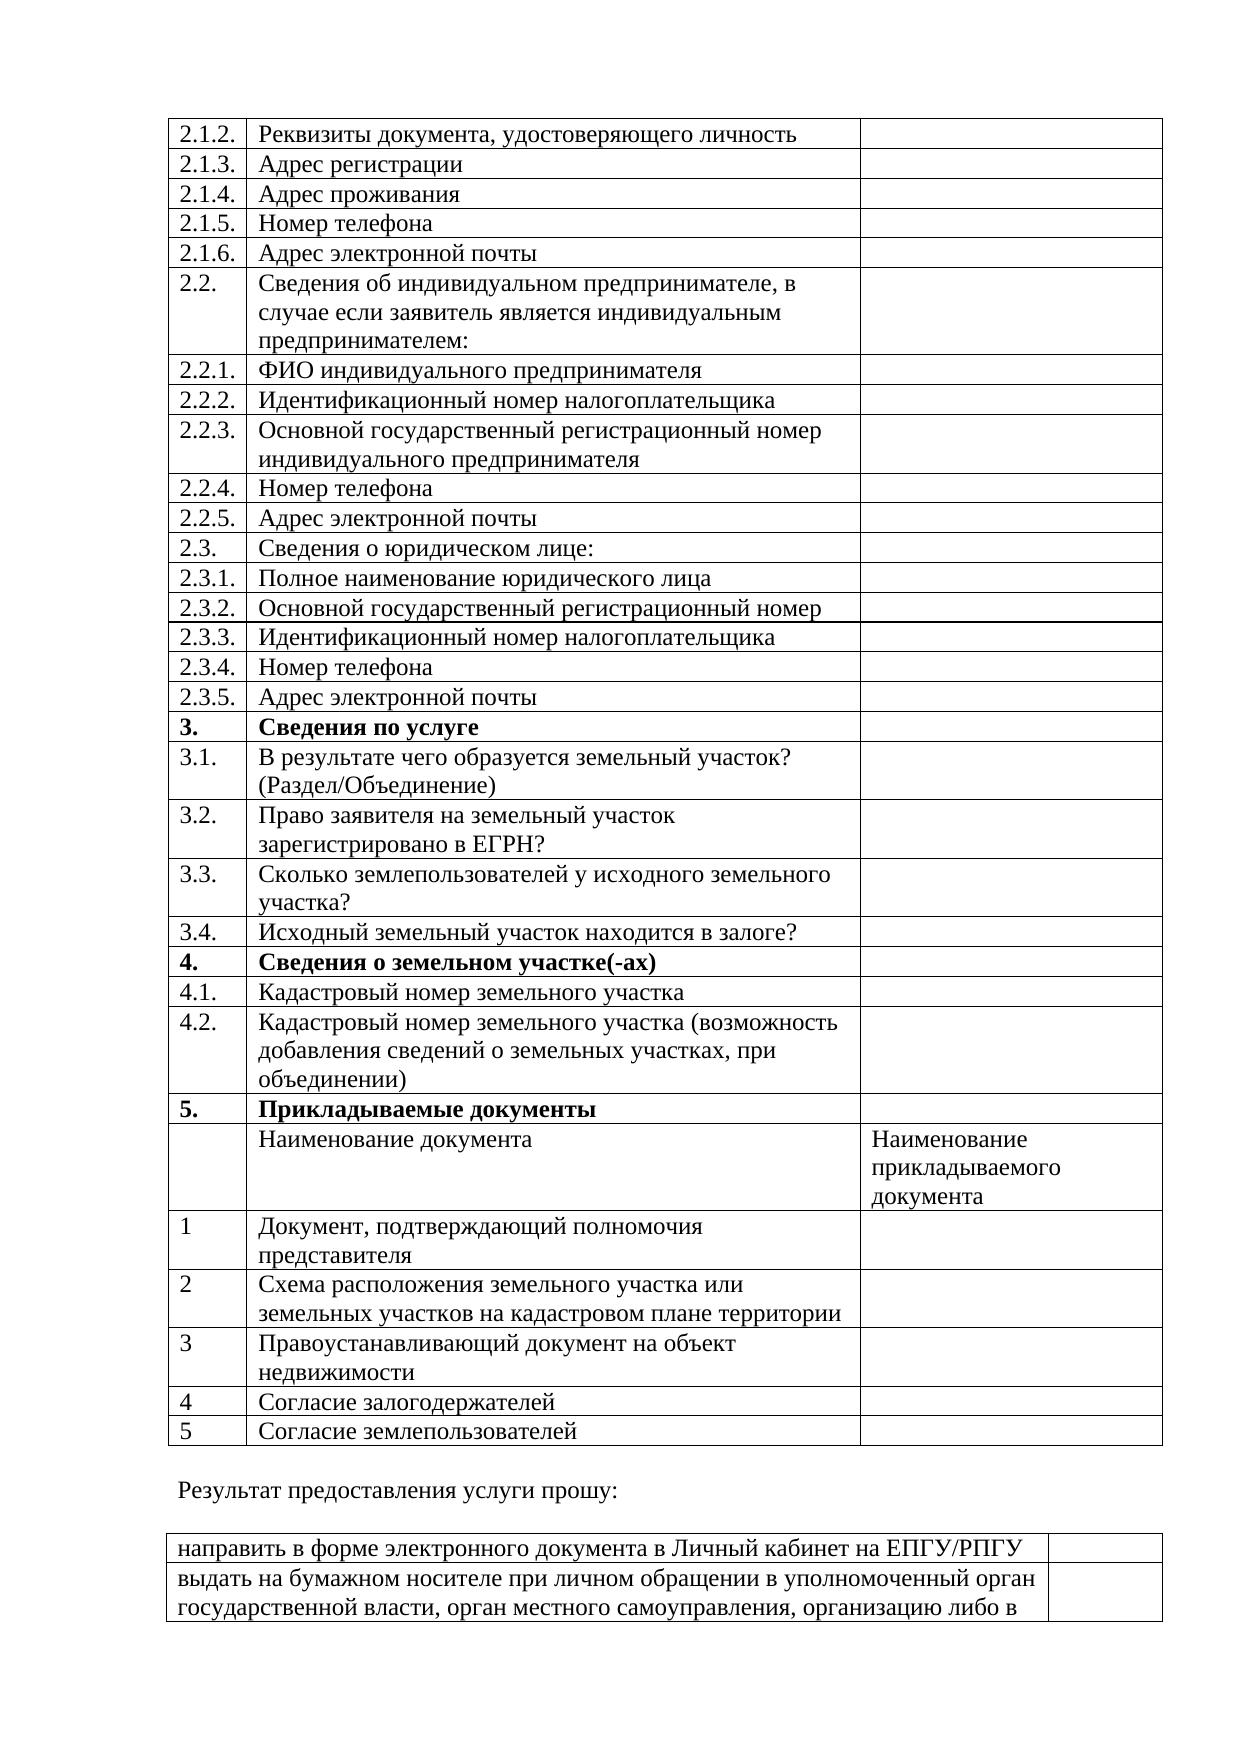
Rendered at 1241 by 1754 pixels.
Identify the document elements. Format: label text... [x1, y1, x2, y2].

table_cell Адрес регистрации [247, 149, 860, 178]
table_cell 2.3. [169, 533, 246, 562]
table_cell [167, 1563, 1048, 1621]
table_cell [861, 355, 1162, 384]
table_cell [861, 623, 1162, 651]
table_cell 2.3.4. [169, 652, 246, 681]
table_cell 2.1.4. [169, 179, 246, 207]
table_cell ФИО индивидуального предпринимателя [247, 355, 860, 384]
table_cell [861, 119, 1162, 148]
table_cell 5 [169, 1416, 246, 1445]
table_cell Кадастровый номер земельного участка (возможность добавления сведений о земельных участках, при объединении) [247, 1007, 860, 1093]
table_cell 2.3.5. [169, 682, 246, 711]
table_cell [861, 1094, 1162, 1123]
table_cell Адрес электронной почты [247, 682, 860, 711]
table_cell Согласие залогодержателей [247, 1387, 860, 1415]
table_cell Сведения о земельном участке(-ах) [247, 947, 860, 976]
table_cell [861, 1270, 1162, 1327]
table_cell Идентификационный номер налогоплательщика [247, 623, 860, 651]
table_cell [861, 742, 1162, 799]
table_cell [861, 1211, 1162, 1268]
table_cell Право заявителя на земельный участок зарегистрировано в ЕГРН? [247, 800, 860, 858]
table_cell 3.1. [169, 742, 246, 799]
table_cell 3.3. [169, 859, 246, 916]
table_cell В результате чего образуется земельный участок? (Раздел/Объединение) [247, 742, 860, 799]
table_cell 5. [169, 1094, 246, 1123]
table_cell Номер телефона [247, 474, 860, 502]
table_cell Прикладываемые документы [247, 1094, 860, 1123]
table_cell [861, 652, 1162, 681]
table_cell [861, 917, 1162, 946]
table_cell Наименование прикладываемого документа [861, 1124, 1162, 1210]
table_cell 4 [169, 1387, 246, 1415]
table_cell [169, 1124, 246, 1210]
table_cell Кадастровый номер земельного участка [247, 977, 860, 1006]
table_cell Адрес электронной почты [247, 503, 860, 532]
table_cell Адрес электронной почты [247, 238, 860, 267]
table_cell Полное наименование юридического лица [247, 563, 860, 592]
table_cell Сколько землепользователей у исходного земельного участка? [247, 859, 860, 916]
table_cell 2.2.5. [169, 503, 246, 532]
table_cell 2.1.2. [169, 119, 246, 148]
table_cell 3. [169, 712, 246, 741]
table_header направить в форме электронного документа в Личный кабинет на ЕПГУ/РПГУ [167, 1534, 1048, 1562]
table_cell Идентификационный номер налогоплательщика [247, 385, 860, 414]
table_cell [1049, 1563, 1162, 1621]
table_cell [861, 474, 1162, 502]
table_cell [861, 415, 1162, 472]
table_cell 2.2.1. [169, 355, 246, 384]
table_cell Адрес проживания [247, 179, 860, 207]
table_cell Согласие землепользователей [247, 1416, 860, 1445]
table_cell 3.4. [169, 917, 246, 946]
table_cell Номер телефона [247, 652, 860, 681]
table_header [1049, 1534, 1162, 1562]
table_cell [861, 593, 1162, 621]
table_cell [861, 947, 1162, 976]
table_cell [861, 977, 1162, 1006]
table_cell [861, 800, 1162, 858]
table_cell Номер телефона [247, 209, 860, 237]
table_cell [861, 859, 1162, 916]
table_cell [861, 1328, 1162, 1386]
table_cell Сведения об индивидуальном предпринимателе, в случае если заявитель является индивидуальным предпринимателем: [247, 268, 860, 354]
table_cell Сведения по услуге [247, 712, 860, 741]
table_cell 2 [169, 1270, 246, 1327]
table_cell 2.3.2. [169, 593, 246, 621]
table_cell [861, 712, 1162, 741]
table_cell 1 [169, 1211, 246, 1268]
table_cell 2.3.1. [169, 563, 246, 592]
table_cell 2.2.4. [169, 474, 246, 502]
table_cell Основной государственный регистрационный номер [247, 593, 860, 621]
table_cell Сведения о юридическом лице: [247, 533, 860, 562]
table_cell 4.1. [169, 977, 246, 1006]
table_cell [861, 533, 1162, 562]
table_cell 4. [169, 947, 246, 976]
table_cell 3.2. [169, 800, 246, 858]
table_cell 2.1.5. [169, 209, 246, 237]
table_cell 2.1.3. [169, 149, 246, 178]
table_cell [861, 682, 1162, 711]
table_cell [861, 1387, 1162, 1415]
table_cell [861, 1416, 1162, 1445]
table_cell [861, 385, 1162, 414]
text Результат предоставления услуги прошу: [177, 1475, 1152, 1504]
table_cell 2.3.3. [169, 623, 246, 651]
table_cell 2.2.2. [169, 385, 246, 414]
table_cell [861, 503, 1162, 532]
table_cell [861, 209, 1162, 237]
table_cell 3 [169, 1328, 246, 1386]
table_cell Основной государственный регистрационный номер индивидуального предпринимателя [247, 415, 860, 472]
table_cell 2.2. [169, 268, 246, 354]
table_cell 2.2.3. [169, 415, 246, 472]
table_cell [861, 563, 1162, 592]
table_cell [861, 149, 1162, 178]
table_cell [861, 268, 1162, 354]
table_cell Схема расположения земельного участка или земельных участков на кадастровом плане территории [247, 1270, 860, 1327]
table_cell Документ, подтверждающий полномочия представителя [247, 1211, 860, 1268]
table_cell Исходный земельный участок находится в залоге? [247, 917, 860, 946]
table_cell 4.2. [169, 1007, 246, 1093]
table_cell Правоустанавливающий документ на объект недвижимости [247, 1328, 860, 1386]
table_cell [861, 1007, 1162, 1093]
table_cell Реквизиты документа, удостоверяющего личность [247, 119, 860, 148]
table_cell [861, 238, 1162, 267]
table_cell [861, 179, 1162, 207]
table_cell 2.1.6. [169, 238, 246, 267]
table_cell Наименование документа [247, 1124, 860, 1210]
